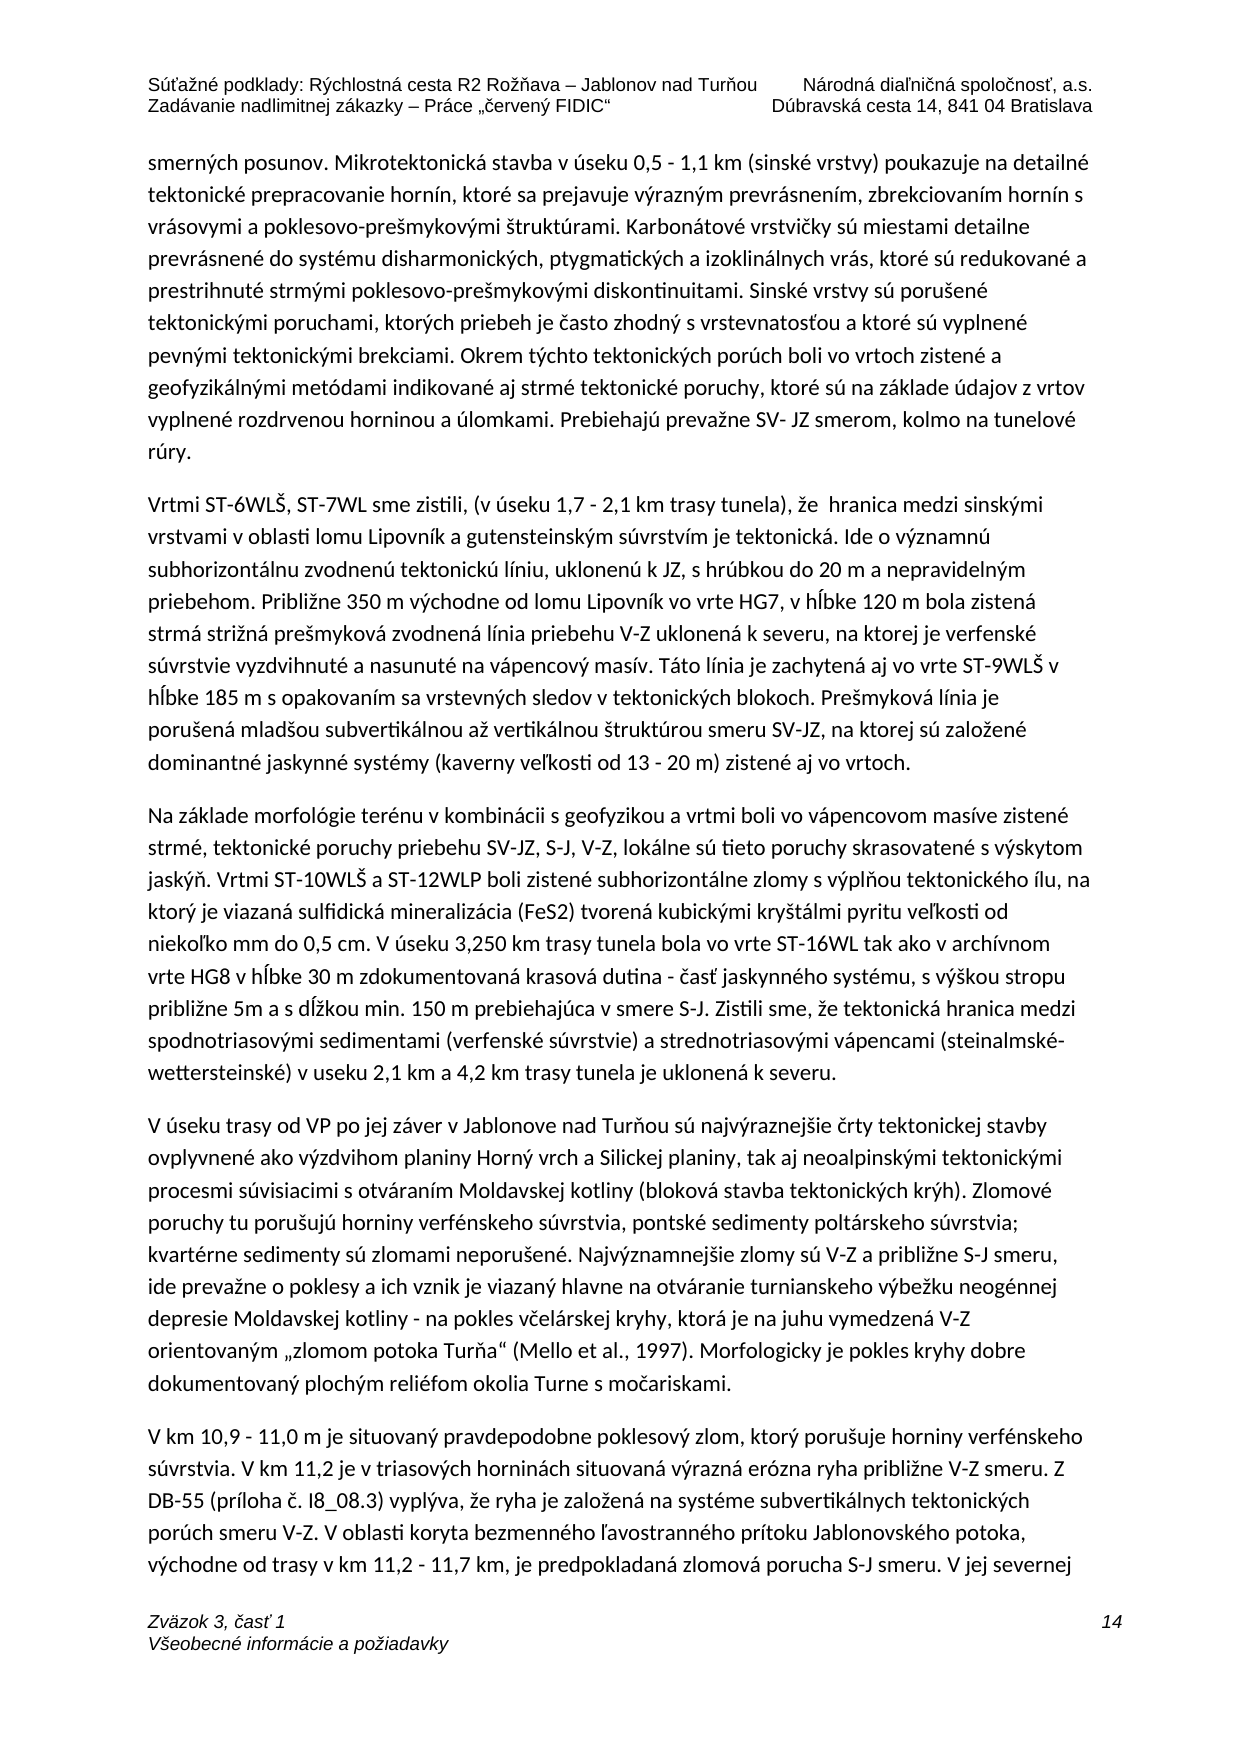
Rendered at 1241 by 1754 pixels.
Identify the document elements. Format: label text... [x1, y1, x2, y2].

text Na základe morfológie terénu v kombinácii s geofyzikou a vrtmi boli vo vápencovom masíve zistené strmé, tektonické poruchy priebehu SV-JZ, S-J, V-Z, lokálne sú tieto poruchy skrasovatené s výskytom jaskýň. Vrtmi ST-10WLŠ a ST-12WLP boli zistené subhorizontálne zlomy s výplňou tektonického ílu, na ktorý je viazaná sulfidická mineralizácia (FeS2) tvorená kubickými kryštálmi pyritu veľkosti od niekoľko mm do 0,5 cm. V úseku 3,250 km trasy tunela bola vo vrte ST-16WL tak ako v archívnom vrte HG8 v hĺbke 30 m zdokumentovaná krasová dutina - časť jaskynného systému, s výškou stropu približne 5m a s dĺžkou min. 150 m prebiehajúca v smere S-J. Zistili sme, že tektonická hranica medzi spodnotriasovými sedimentami (verfenské súvrstvie) a strednotriasovými vápencami (steinalmské-wettersteinské) v useku 2,1 km a 4,2 km trasy tunela je uklonená k severu. [148, 801, 1093, 1086]
text Vrtmi ST-6WLŠ, ST-7WL sme zistili, (v úseku 1,7 - 2,1 km trasy tunela), že hranica medzi sinskými vrstvami v oblasti lomu Lipovník a gutensteinským súvrstvím je tektonická. Ide o významnú subhorizontálnu zvodnenú tektonickú líniu, uklonenú k JZ, s hrúbkou do 20 m a nepravidelným priebehom. Približne 350 m východne od lomu Lipovník vo vrte HG7, v hĺbke 120 m bola zistená strmá strižná prešmyková zvodnená línia priebehu V-Z uklonená k severu, na ktorej je verfenské súvrstvie vyzdvihnuté a nasunuté na vápencový masív. Táto línia je zachytená aj vo vrte ST-9WLŠ v hĺbke 185 m s opakovaním sa vrstevných sledov v tektonických blokoch. Prešmyková línia je porušená mladšou subvertikálnou až vertikálnou štruktúrou smeru SV-JZ, na ktorej sú založené dominantné jaskynné systémy (kaverny veľkosti od 13 - 20 m) zistené aj vo vrtoch. [148, 490, 1093, 776]
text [148, 1422, 1093, 1579]
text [148, 148, 1093, 465]
text V úseku trasy od VP po jej záver v Jablonove nad Turňou sú najvýraznejšie črty tektonickej stavby ovplyvnené ako výzdvihom planiny Horný vrch a Silickej planiny, tak aj neoalpinskými tektonickými procesmi súvisiacimi s otváraním Moldavskej kotliny (bloková stavba tektonických krýh). Zlomové poruchy tu porušujú horniny verfénskeho súvrstvia, pontské sedimenty poltárskeho súvrstvia; kvartérne sedimenty sú zlomami neporušené. Najvýznamnejšie zlomy sú V-Z a približne S-J smeru, ide prevažne o poklesy a ich vznik je viazaný hlavne na otváranie turnianskeho výbežku neogénnej depresie Moldavskej kotliny - na pokles včelárskej kryhy, ktorá je na juhu vymedzená V-Z orientovaným „zlomom potoka Turňa“ (Mello et al., 1997). Morfologicky je pokles kryhy dobre dokumentovaný plochým reliéfom okolia Turne s močariskami. [148, 1111, 1093, 1397]
